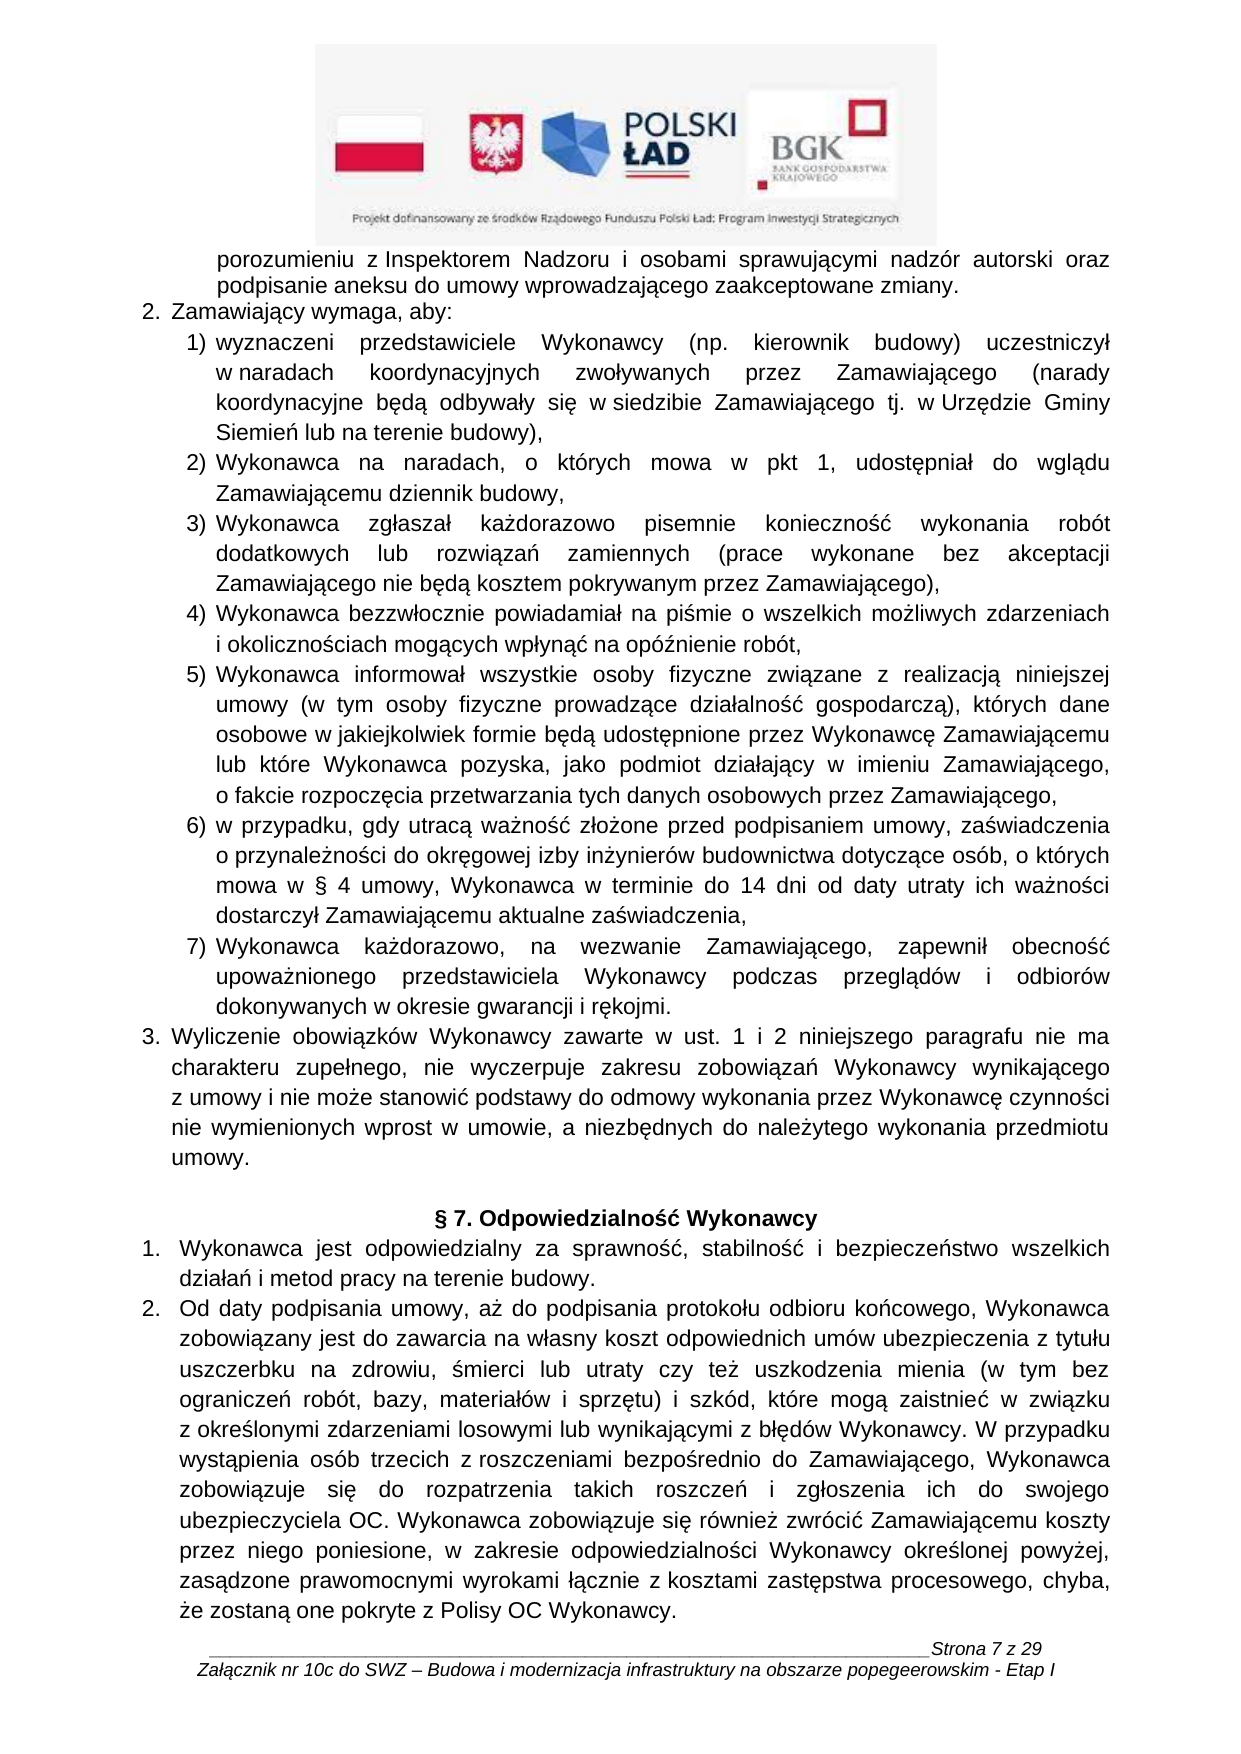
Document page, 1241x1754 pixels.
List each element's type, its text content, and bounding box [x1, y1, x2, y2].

list Wykonawca bezzwłocznie powiadamiał na piśmie o wszelkich możliwych zdarzeniach i okolicznościach mogących wpłynąć na opóźnienie robót, [186, 600, 1110, 657]
list Wykonawca informował wszystkie osoby fizyczne związane z realizacją niniejszej umowy (w tym osoby fizyczne prowadzące działalność gospodarczą), których dane osobowe w jakiejkolwiek formie będą udostępnione przez Wykonawcę Zamawiającemu lub które Wykonawca pozyska, jako podmiot działający w imieniu Zamawiającego, o fakcie rozpoczęcia przetwarzania tych danych osobowych przez Zamawiającego, [186, 661, 1110, 808]
list w przypadku, gdy utracą ważność złożone przed podpisaniem umowy, zaświadczenia o przynależności do okręgowej izby inżynierów budownictwa dotyczące osób, o których mowa w § 4 umowy, Wykonawca w terminie do 14 dni od daty utraty ich ważności dostarczył Zamawiającemu aktualne zaświadczenia, [186, 812, 1110, 929]
list Zamawiający wymaga, aby: [142, 298, 1110, 324]
list Wyliczenie obowiązków Wykonawcy zawarte w ust. 1 i 2 niniejszego paragrafu nie ma charakteru zupełnego, nie wyczerpuje zakresu zobowiązań Wykonawcy wynikającego z umowy i nie może stanowić podstawy do odmowy wykonania przez Wykonawcę czynności nie wymienionych wprost w umowie, a niezbędnych do należytego wykonania przedmiotu umowy. [142, 1023, 1110, 1170]
text § 7. Odpowiedzialność Wykonawcy [142, 1204, 1110, 1231]
list Wykonawca jest odpowiedzialny za sprawność, stabilność i bezpieczeństwo wszelkich działań i metod pracy na terenie budowy. [142, 1235, 1110, 1291]
list Wykonawca każdorazowo, na wezwanie Zamawiającego, zapewnił obecność upoważnionego przedstawiciela Wykonawcy podczas przeglądów i odbiorów dokonywanych w okresie gwarancji i rękojmi. [186, 933, 1110, 1019]
list Od daty podpisania umowy, aż do podpisania protokołu odbioru końcowego, Wykonawca zobowiązany jest do zawarcia na własny koszt odpowiednich umów ubezpieczenia z tytułu uszczerbku na zdrowiu, śmierci lub utraty czy też uszkodzenia mienia (w tym bez ograniczeń robót, bazy, materiałów i sprzętu) i szkód, które mogą zaistnieć w związku z określonymi zdarzeniami losowymi lub wynikającymi z błędów Wykonawcy. W przypadku wystąpienia osób trzecich z roszczeniami bezpośrednio do Zamawiającego, Wykonawca zobowiązuje się do rozpatrzenia takich roszczeń i zgłoszenia ich do swojego ubezpieczyciela OC. Wykonawca zobowiązuje się również zwrócić Zamawiającemu koszty przez niego poniesione, w zakresie odpowiedzialności Wykonawcy określonej powyżej, zasądzone prawomocnymi wyrokami łącznie z kosztami zastępstwa procesowego, chyba, że zostaną one pokryte z Polisy OC Wykonawcy. [142, 1295, 1110, 1623]
picture [315, 44, 937, 246]
list Wykonawca na naradach, o których mowa w pkt 1, udostępniał do wglądu Zamawiającemu dziennik budowy, [186, 449, 1110, 506]
list Wykonawca zgłaszał każdorazowo pisemnie konieczność wykonania robót dodatkowych lub rozwiązań zamiennych (prace wykonane bez akceptacji Zamawiającego nie będą kosztem pokrywanym przez Zamawiającego), [186, 510, 1110, 596]
list wyznaczeni przedstawiciele Wykonawcy (np. kierownik budowy) uczestniczył w naradach koordynacyjnych zwoływanych przez Zamawiającego (narady koordynacyjne będą odbywały się w siedzibie Zamawiającego tj. w Urzędzie Gminy Siemień lub na terenie budowy), [186, 328, 1110, 445]
